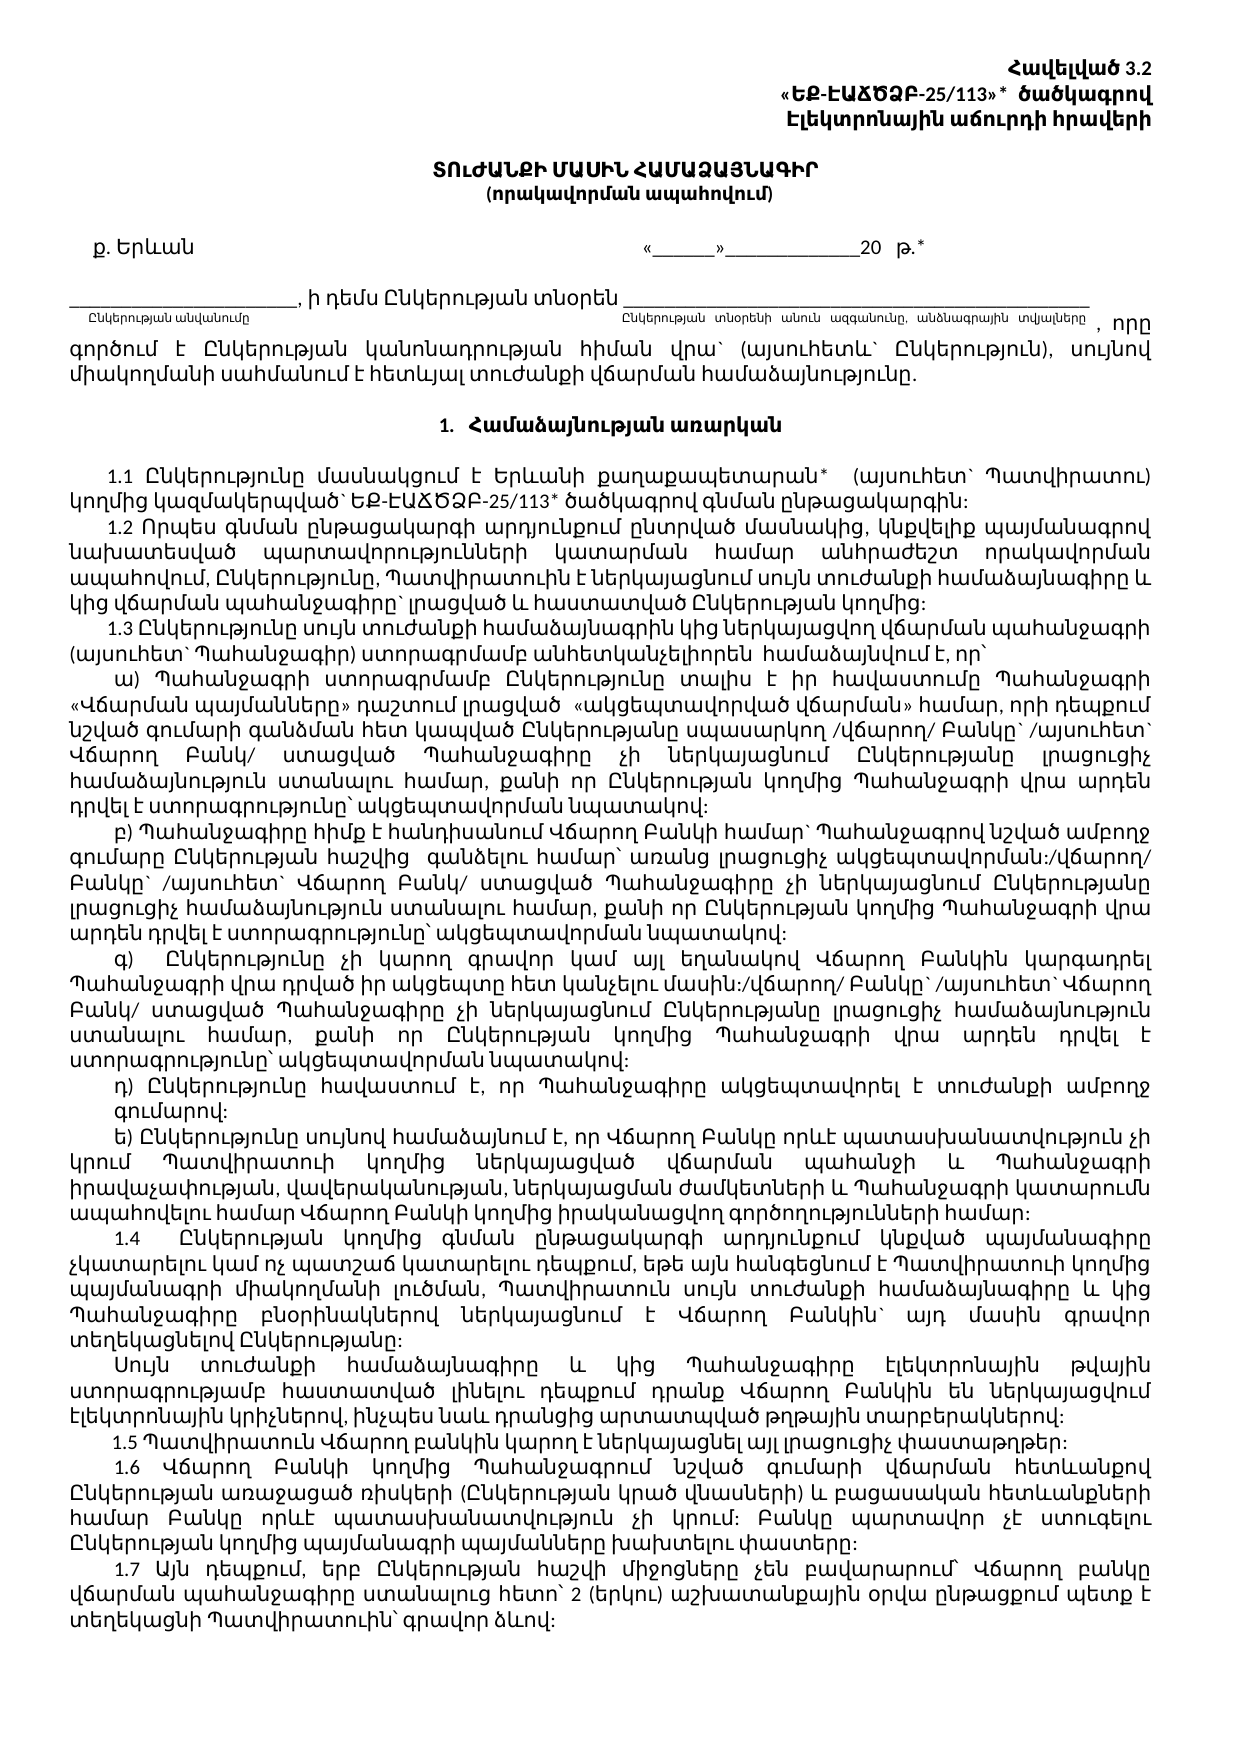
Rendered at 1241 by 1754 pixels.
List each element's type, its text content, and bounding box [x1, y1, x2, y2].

text ՏՈւԺԱՆՔԻ ՄԱՍԻՆ ՀԱՄԱՁԱՅՆԱԳԻՐ [69, 157, 1152, 183]
text Հավելված 3.2 [69, 56, 1152, 81]
text ա) Պահանջագրի ստորագրմամբ Ընկերությունը տալիս է իր հավաստումը Պահանջագրի «Վճարման պայմանները» դաշտում լրացված «ակցեպտավորված վճարման» համար, որի դեպքում նշված գումարի գանձման հետ կապված Ընկերությանը սպասարկող /վճարող/ Բանկը` /այսուհետ` Վճարող Բանկ/ ստացված Պահանջագիրը չի ներկայացնում Ընկերությանը լրացուցիչ համաձայնություն ստանալու համար, քանի որ Ընկերության կողմից Պահանջագրի վրա արդեն դրվել է ստորագրությունը՝ ակցեպտավորման նպատակով: [69, 666, 1152, 819]
text գ) Ընկերությունը չի կարող գրավոր կամ այլ եղանակով Վճարող Բանկին կարգադրել Պահանջագրի վրա դրված իր ակցեպտը հետ կանչելու մասին:/վճարող/ Բանկը` /այսուհետ` Վճարող Բանկ/ ստացված Պահանջագիրը չի ներկայացնում Ընկերությանը լրացուցիչ համաձայնություն ստանալու համար, քանի որ Ընկերության կողմից Պահանջագրի վրա արդեն դրվել է ստորագրությունը՝ ակցեպտավորման նպատակով: [69, 946, 1152, 1073]
text 1.6 Վճարող Բանկի կողմից Պահանջագրում նշված գումարի վճարման հետևանքով Ընկերության առաջացած ռիսկերի (Ընկերության կրած վնասների) և բացասական հետևանքների համար Բանկը որևէ պատասխանատվություն չի կրում: Բանկը պարտավոր չէ ստուգելու Ընկերության կողմից պայմանագրի պայմանները խախտելու փաստերը: [69, 1454, 1152, 1556]
text ք. Երևան «______»_____________20 թ.* [69, 234, 1152, 260]
text Ընկերության անվանումը Ընկերության տնօրենի անուն ազգանունը, անձնագրային տվյալները , որը գործում է Ընկերության կանոնադրության հիման վրա` (այսուհետև` Ընկերություն), սույնով միակողմանի սահմանում է հետևյալ տուժանքի վճարման համաձայնությունը. [69, 311, 1152, 387]
text 1. Համաձայնության առարկան [69, 412, 1152, 438]
text Էլեկտրոնային աճուրդի հրավերի [69, 106, 1152, 132]
text 1.1 Ընկերությունը մասնակցում է Երևանի քաղաքապետարան* (այսուհետ` Պատվիրատու) կողմից կազմակերպված` ԵՔ-ԷԱՃԾՁԲ-25/113* ծածկագրով գնման ընթացակարգին: [69, 463, 1152, 514]
text Սույն տուժանքի համաձայնագիրը և կից Պահանջագիրը էլեկտրոնային թվային ստորագրությամբ հաստատված լինելու դեպքում դրանք Վճարող Բանկին են ներկայացվում էլեկտրոնային կրիչներով, ինչպես նաև դրանցից արտատպված թղթային տարբերակներով: [69, 1353, 1152, 1429]
text դ) Ընկերությունը հավաստում է, որ Պահանջագիրը ակցեպտավորել է տուժանքի ամբողջ գումարով: [113, 1073, 1152, 1124]
text 1.7 Այն դեպքում, երբ Ընկերության հաշվի միջոցները չեն բավարարում՝ Վճարող բանկը վճարման պահանջագիրը ստանալուց հետո՝ 2 (երկու) աշխատանքային օրվա ընթացքում պետք է տեղեկացնի Պատվիրատուին՝ գրավոր ձևով: [69, 1556, 1152, 1632]
text բ) Պահանջագիրը հիմք է հանդիսանում Վճարող Բանկի համար` Պահանջագրով նշված ամբողջ գումարը Ընկերության հաշվից գանձելու համար՝ առանց լրացուցիչ ակցեպտավորման:/վճարող/ Բանկը` /այսուհետ` Վճարող Բանկ/ ստացված Պահանջագիրը չի ներկայացնում Ընկերությանը լրացուցիչ համաձայնություն ստանալու համար, քանի որ Ընկերության կողմից Պահանջագրի վրա արդեն դրվել է ստորագրությունը՝ ակցեպտավորման նպատակով: [69, 819, 1152, 946]
text 1.5 Պատվիրատուն Վճարող բանկին կարող է ներկայացնել այլ լրացուցիչ փաստաթղթեր: [69, 1429, 1152, 1454]
text (որակավորման ապահովում) [69, 183, 1152, 206]
text ե) Ընկերությունը սույնով համաձայնում է, որ Վճարող Բանկը որևէ պատասխանատվություն չի կրում Պատվիրատուի կողմից ներկայացված վճարման պահանջի և Պահանջագրի իրավաչափության, վավերականության, ներկայացման ժամկետների և Պահանջագրի կատարումն ապահովելու համար Վճարող Բանկի կողմից իրականացվող գործողությունների համար: [69, 1124, 1152, 1226]
text «ԵՔ-ԷԱՃԾՁԲ-25/113»* ծածկագրով [69, 81, 1152, 106]
text ______________________, ի դեմս Ընկերության տնօրեն _____________________________________________ [69, 285, 1152, 311]
text 1.4 Ընկերության կողմից գնման ընթացակարգի արդյունքում կնքված պայմանագիրը չկատարելու կամ ոչ պատշաճ կատարելու դեպքում, եթե այն հանգեցնում է Պատվիրատուի կողմից պայմանագրի միակողմանի լուծման, Պատվիրատուն սույն տուժանքի համաձայնագիրը և կից Պահանջագիրը բնօրինակներով ներկայացնում է Վճարող Բանկին` այդ մասին գրավոր տեղեկացնելով Ընկերությանը: [69, 1226, 1152, 1353]
text 1.2 Որպես գնման ընթացակարգի արդյունքում ընտրված մասնակից, կնքվելիք պայմանագրով նախատեսված պարտավորությունների կատարման համար անհրաժեշտ որակավորման ապահովում, Ընկերությունը, Պատվիրատուին է ներկայացնում սույն տուժանքի համաձայնագիրը և կից վճարման պահանջագիրը` լրացված և հաստատված Ընկերության կողմից: [69, 514, 1152, 616]
text 1.3 Ընկերությունը սույն տուժանքի համաձայնագրին կից ներկայացվող վճարման պահանջագրի (այսուհետ` Պահանջագիր) ստորագրմամբ անհետկանչելիորեն համաձայնվում է, որ՝ [69, 616, 1152, 666]
